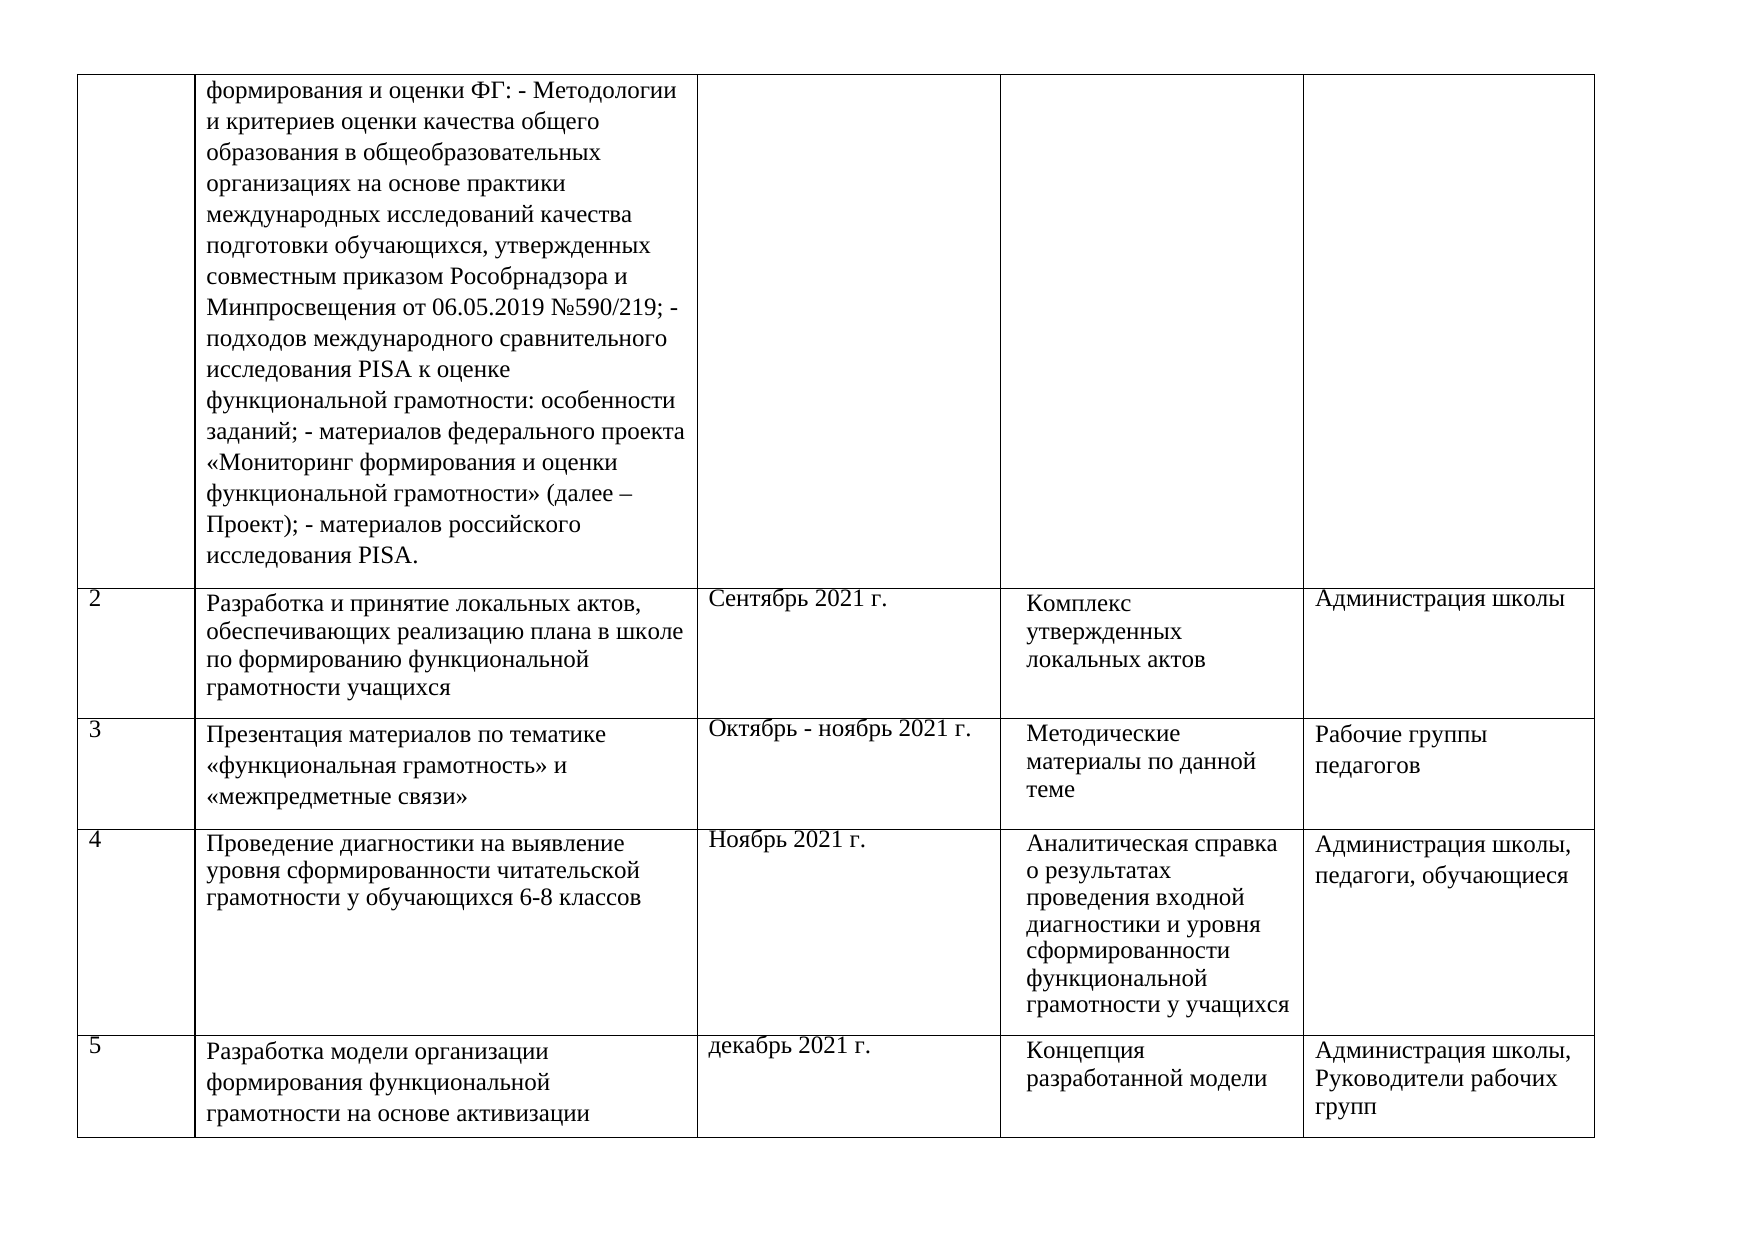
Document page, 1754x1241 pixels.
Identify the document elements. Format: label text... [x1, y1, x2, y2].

table_cell 4 [78, 830, 194, 1035]
table_cell Администрация школы, педагоги, обучающиеся [1304, 830, 1594, 1035]
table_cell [196, 75, 697, 588]
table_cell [698, 75, 1000, 588]
table_cell Аналитическая справка о результатах проведения входной диагностики и уровня сформированности функциональной грамотности у учащихся [1001, 830, 1303, 1035]
table_cell Октябрь - ноябрь 2021 г. [698, 719, 1000, 828]
table_cell декабрь 2021 г. [698, 1036, 1000, 1137]
table_cell Рабочие группы педагогов [1304, 719, 1594, 828]
table_cell Презентация материалов по тематике «функциональная грамотность» и «межпредметные связи» [196, 719, 697, 828]
table_cell Методические материалы по данной теме [1001, 719, 1303, 828]
table_cell Разработка и принятие локальных актов, обеспечивающих реализацию плана в школе по формированию функциональной грамотности учащихся [196, 589, 697, 718]
table_cell Комплекс утвержденных локальных актов [1001, 589, 1303, 718]
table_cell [1001, 1036, 1303, 1137]
table_cell Администрация школы [1304, 589, 1594, 718]
table_cell 3 [78, 719, 194, 828]
table_cell 1 [78, 75, 194, 588]
table_cell Сентябрь 2021 г. [698, 589, 1000, 718]
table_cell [196, 1036, 697, 1137]
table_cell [1304, 75, 1594, 588]
table_cell Ноябрь 2021 г. [698, 830, 1000, 1035]
table_cell 5 [78, 1036, 194, 1137]
table_cell 2 [78, 589, 194, 718]
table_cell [1001, 75, 1303, 588]
table_cell Проведение диагностики на выявление уровня сформированности читательской грамотности у обучающихся 6-8 классов [196, 830, 697, 1035]
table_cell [1304, 1036, 1594, 1137]
